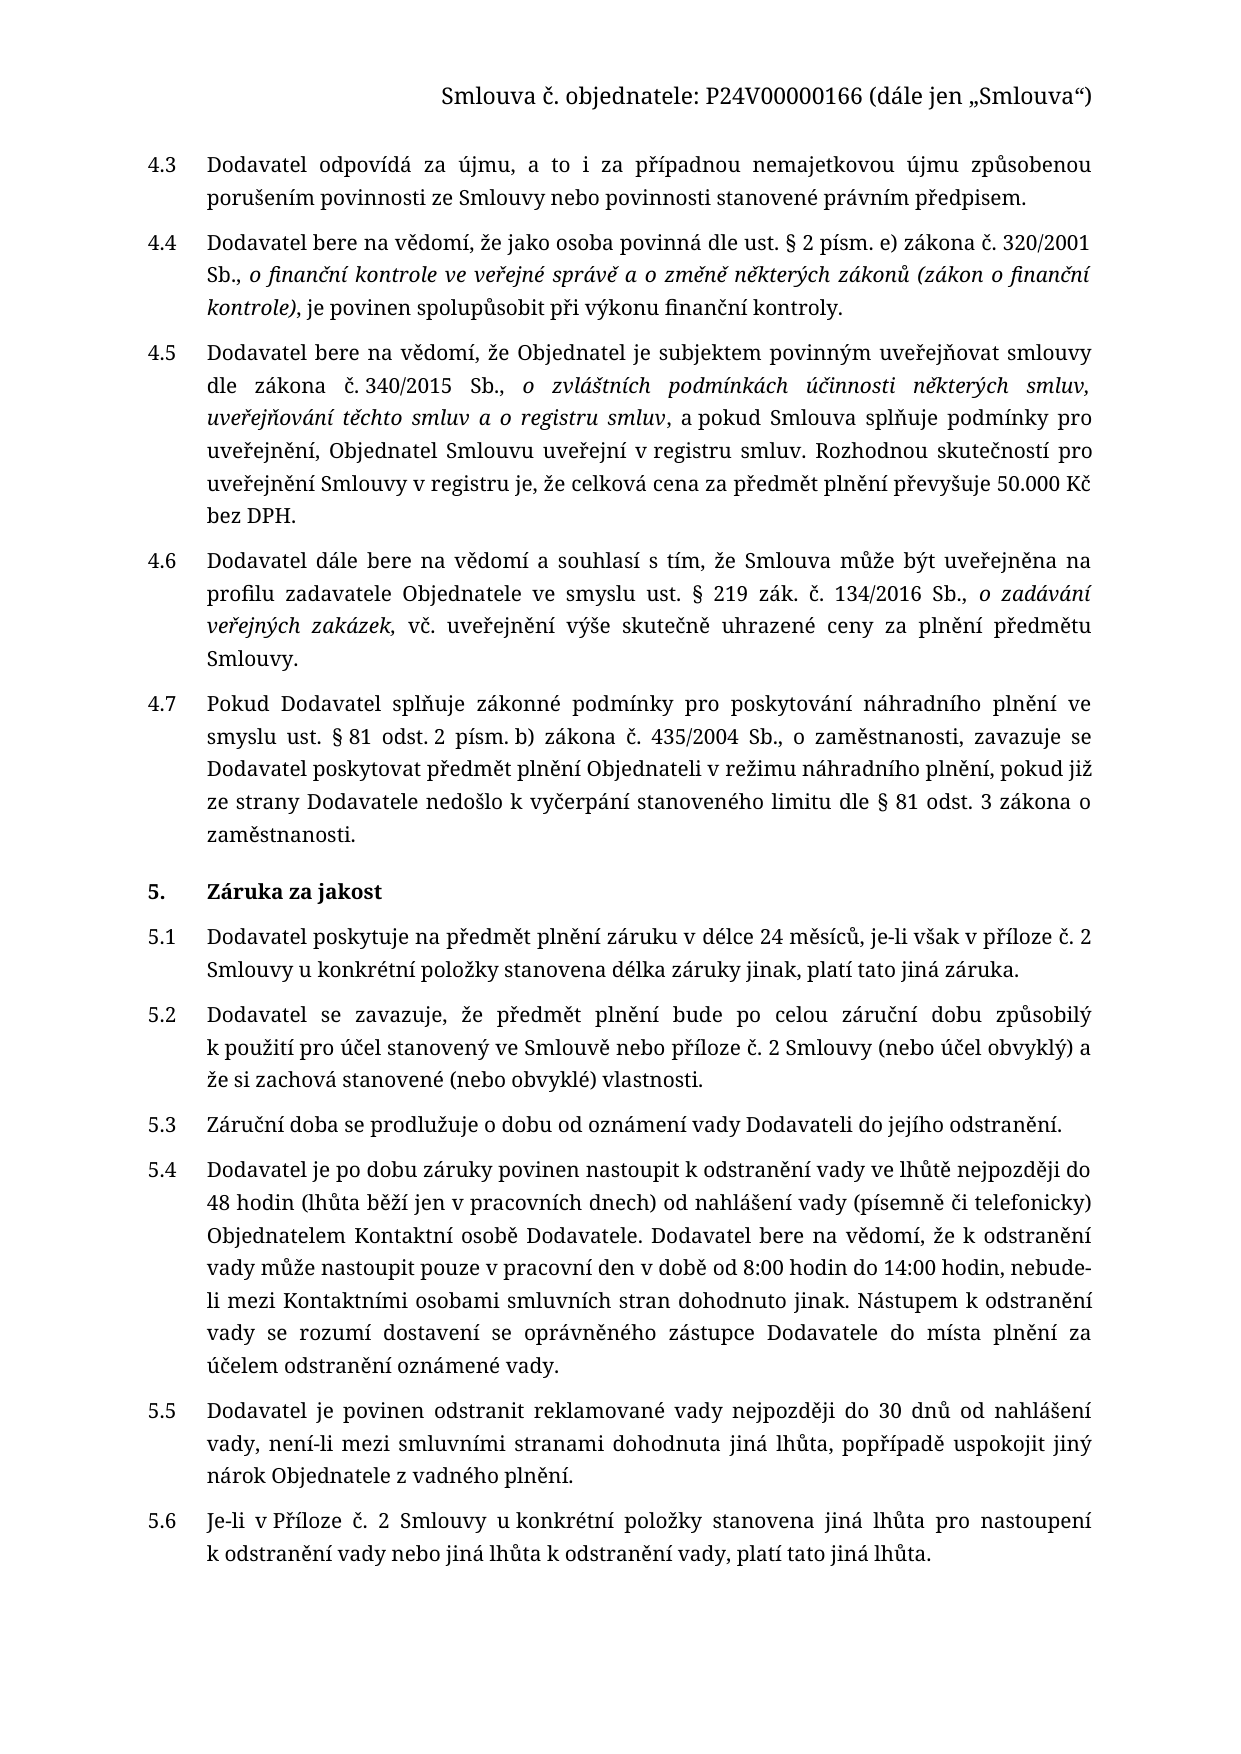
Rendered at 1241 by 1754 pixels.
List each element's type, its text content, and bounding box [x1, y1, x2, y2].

list Dodavatel je povinen odstranit reklamované vady nejpozději do 30 dnů od nahlášení vady, není-li mezi smluvními stranami dohodnuta jiná lhůta, popřípadě uspokojit jiný nárok Objednatele z vadného plnění. [148, 1396, 1093, 1490]
list Dodavatel je po dobu záruky povinen nastoupit k odstranění vady ve lhůtě nejpozději do 48 hodin (lhůta běží jen v pracovních dnech) od nahlášení vady (písemně či telefonicky) Objednatelem Kontaktní osobě Dodavatele. Dodavatel bere na vědomí, že k odstranění vady může nastoupit pouze v pracovní den v době od 8:00 hodin do 14:00 hodin, nebude-li mezi Kontaktními osobami smluvních stran dohodnuto jinak. Nástupem k odstranění vady se rozumí dostavení se oprávněného zástupce Dodavatele do místa plnění za účelem odstranění oznámené vady. [148, 1156, 1093, 1379]
list Dodavatel odpovídá za újmu, a to i za případnou nemajetkovou újmu způsobenou porušením povinnosti ze Smlouvy nebo povinnosti stanovené právním předpisem. [148, 150, 1093, 211]
list Dodavatel bere na vědomí, že Objednatel je subjektem povinným uveřejňovat smlouvy dle zákona č. 340/2015 Sb., o zvláštních podmínkách účinnosti některých smluv, uveřejňování těchto smluv a o registru smluv, a pokud Smlouva splňuje podmínky pro uveřejnění, Objednatel Smlouvu uveřejní v registru smluv. Rozhodnou skutečností pro uveřejnění Smlouvy v registru je, že celková cena za předmět plnění převyšuje 50.000 Kč bez DPH. [148, 338, 1093, 530]
list Dodavatel dále bere na vědomí a souhlasí s tím, že Smlouva může být uveřejněna na profilu zadavatele Objednatele ve smyslu ust. § 219 zák. č. 134/2016 Sb., o zadávání veřejných zakázek, vč. uveřejnění výše skutečně uhrazené ceny za plnění předmětu Smlouvy. [148, 546, 1093, 673]
list Dodavatel se zavazuje, že předmět plnění bude po celou záruční dobu způsobilý k použití pro účel stanovený ve Smlouvě nebo příloze č. 2 Smlouvy (nebo účel obvyklý) a že si zachová stanovené (nebo obvyklé) vlastnosti. [148, 1000, 1093, 1094]
list Záruka za jakost [148, 877, 1093, 906]
list Dodavatel bere na vědomí, že jako osoba povinná dle ust. § 2 písm. e) zákona č. 320/2001 Sb., o finanční kontrole ve veřejné správě a o změně některých zákonů (zákon o finanční kontrole), je povinen spolupůsobit při výkonu finanční kontroly. [148, 228, 1093, 322]
list Pokud Dodavatel splňuje zákonné podmínky pro poskytování náhradního plnění ve smyslu ust. § 81 odst. 2 písm. b) zákona č. 435/2004 Sb., o zaměstnanosti, zavazuje se Dodavatel poskytovat předmět plnění Objednateli v režimu náhradního plnění, pokud již ze strany Dodavatele nedošlo k vyčerpání stanoveného limitu dle § 81 odst. 3 zákona o zaměstnanosti. [148, 689, 1093, 848]
list Je-li v Příloze č. 2 Smlouvy u konkrétní položky stanovena jiná lhůta pro nastoupení k odstranění vady nebo jiná lhůta k odstranění vady, platí tato jiná lhůta. [148, 1507, 1093, 1568]
list Dodavatel poskytuje na předmět plnění záruku v délce 24 měsíců, je-li však v příloze č. 2 Smlouvy u konkrétní položky stanovena délka záruky jinak, platí tato jiná záruka. [148, 922, 1093, 983]
list Záruční doba se prodlužuje o dobu od oznámení vady Dodavateli do jejího odstranění. [148, 1110, 1093, 1139]
